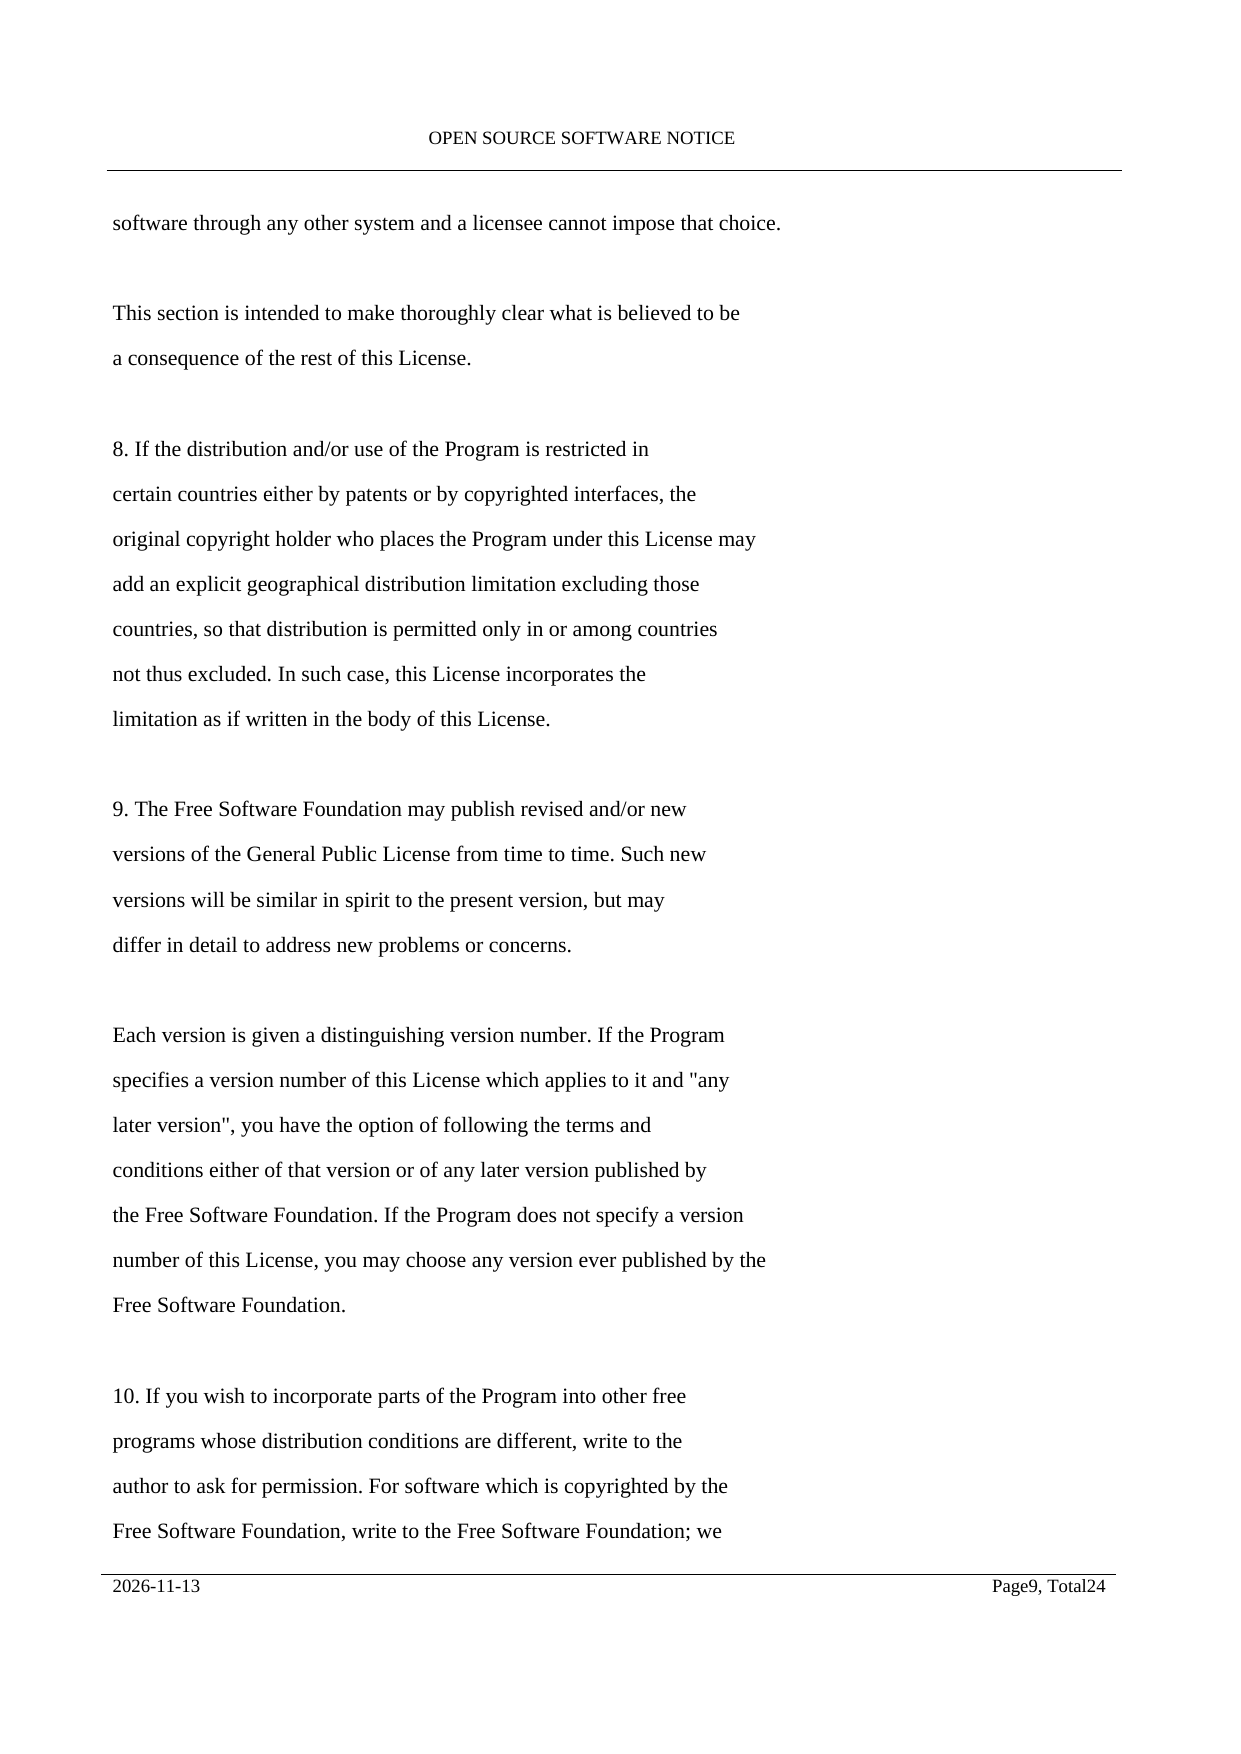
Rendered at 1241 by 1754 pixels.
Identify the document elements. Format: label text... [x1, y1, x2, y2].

text versions will be similar in spirit to the present version, but may [112, 883, 1128, 915]
text original copyright holder who places the Program under this License may [112, 522, 1128, 554]
text 8. If the distribution and/or use of the Program is restricted in [112, 432, 1128, 464]
text specifies a version number of this License which applies to it and "any [112, 1063, 1128, 1096]
text author to ask for permission. For software which is copyrighted by the [112, 1469, 1128, 1502]
text 9. The Free Software Foundation may publish revised and/or new [112, 793, 1128, 825]
text a consequence of the rest of this License. [112, 342, 1128, 374]
text Each version is given a distinguishing version number. If the Program [112, 1018, 1128, 1051]
text the Free Software Foundation. If the Program does not specify a version [112, 1199, 1128, 1231]
text programs whose distribution conditions are different, write to the [112, 1424, 1128, 1457]
text later version", you have the option of following the terms and [112, 1108, 1128, 1141]
text limitation as if written in the body of this License. [112, 702, 1128, 735]
text This section is intended to make thoroughly clear what is believed to be [112, 297, 1128, 329]
text countries, so that distribution is permitted only in or among countries [112, 612, 1128, 645]
text differ in detail to address new problems or concerns. [112, 928, 1128, 961]
text software through any other system and a licensee cannot impose that choice. [112, 206, 1128, 239]
text add an explicit geographical distribution limitation excluding those [112, 567, 1128, 600]
text not thus excluded. In such case, this License incorporates the [112, 657, 1128, 690]
text versions of the General Public License from time to time. Such new [112, 838, 1128, 870]
text 10. If you wish to incorporate parts of the Program into other free [112, 1379, 1128, 1412]
text Free Software Foundation, write to the Free Software Foundation; we [112, 1514, 1128, 1547]
text number of this License, you may choose any version ever published by the [112, 1244, 1128, 1276]
text Free Software Foundation. [112, 1289, 1128, 1321]
text conditions either of that version or of any later version published by [112, 1153, 1128, 1186]
text certain countries either by patents or by copyrighted interfaces, the [112, 477, 1128, 509]
